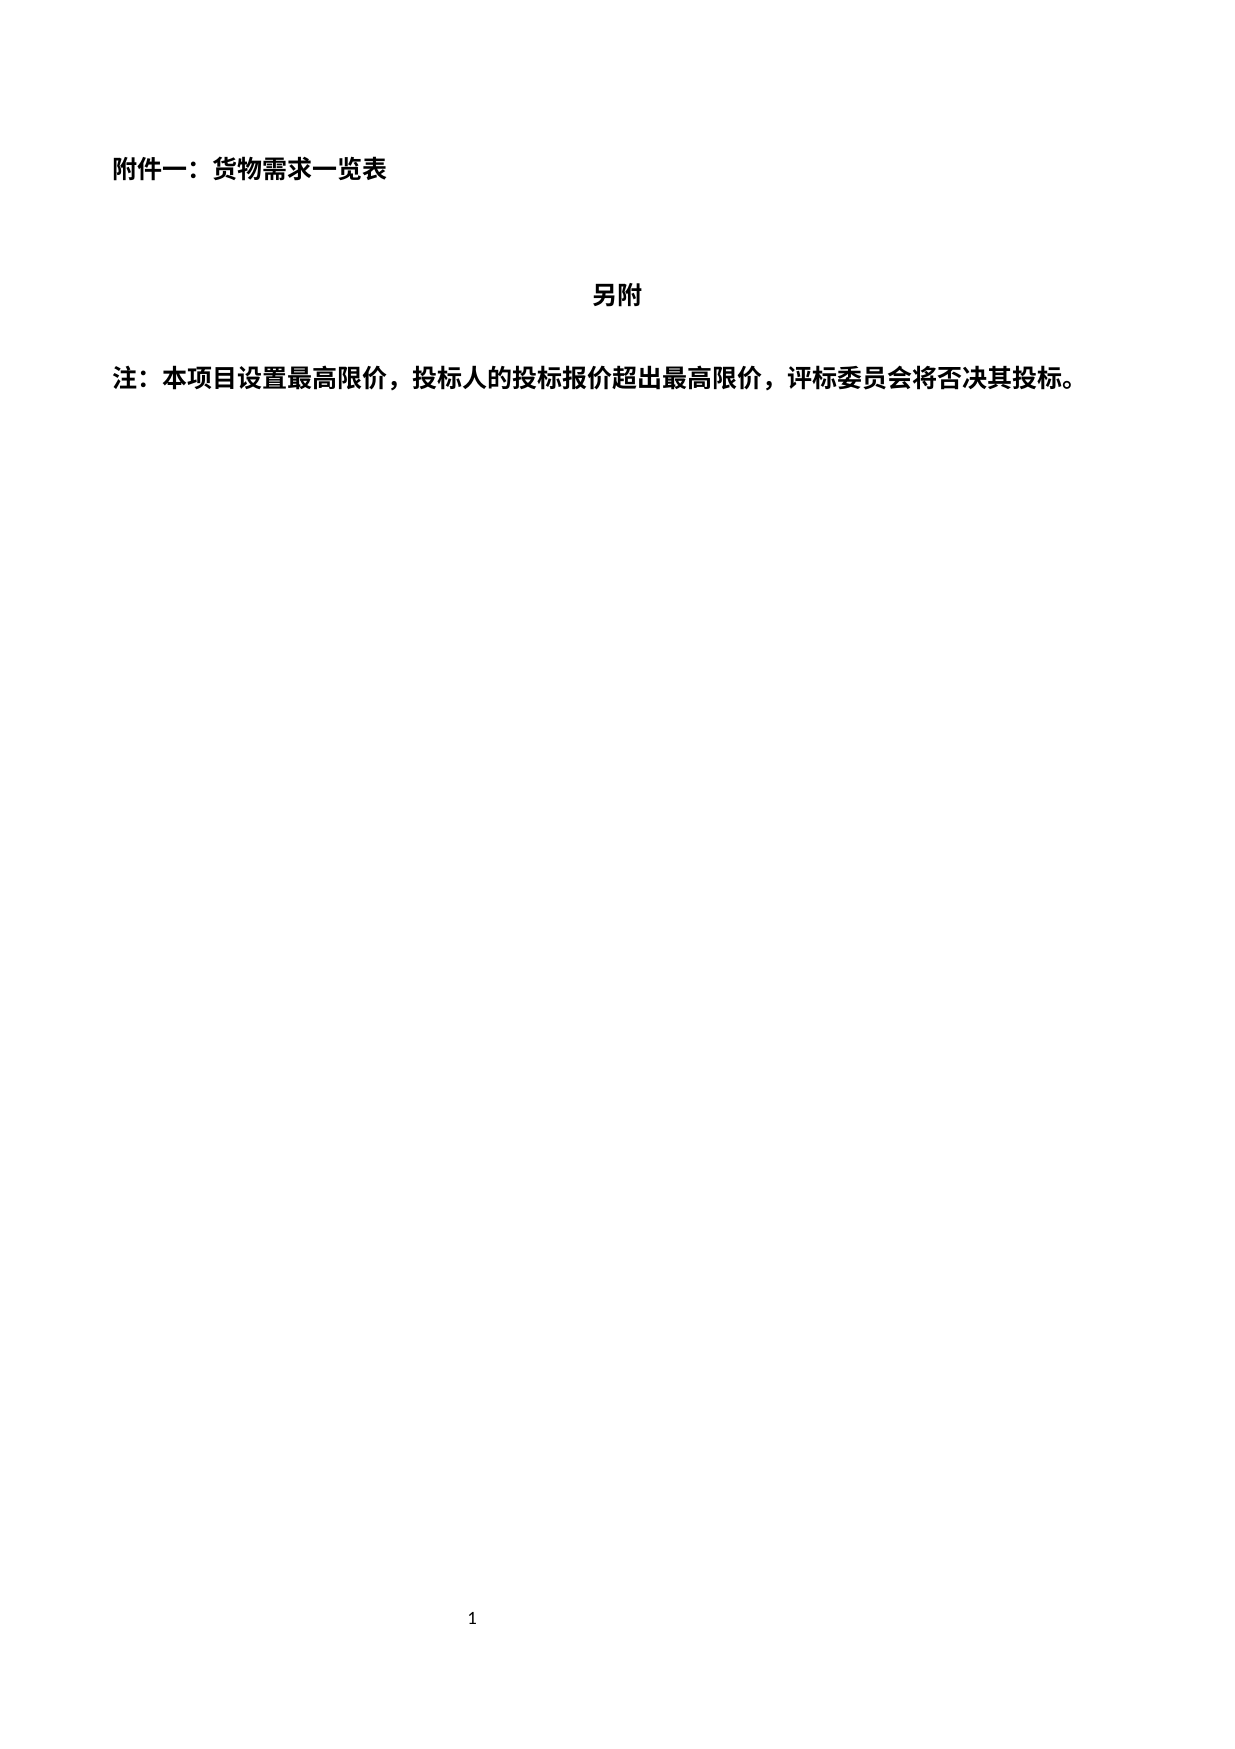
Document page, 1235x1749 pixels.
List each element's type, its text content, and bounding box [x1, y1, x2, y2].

text 注：本项目设置最高限价，投标人的投标报价超出最高限价，评标委员会将否决其投标。 [112, 358, 1122, 395]
text 另附 [112, 276, 1122, 312]
text 附件一：货物需求一览表 [112, 150, 1122, 186]
